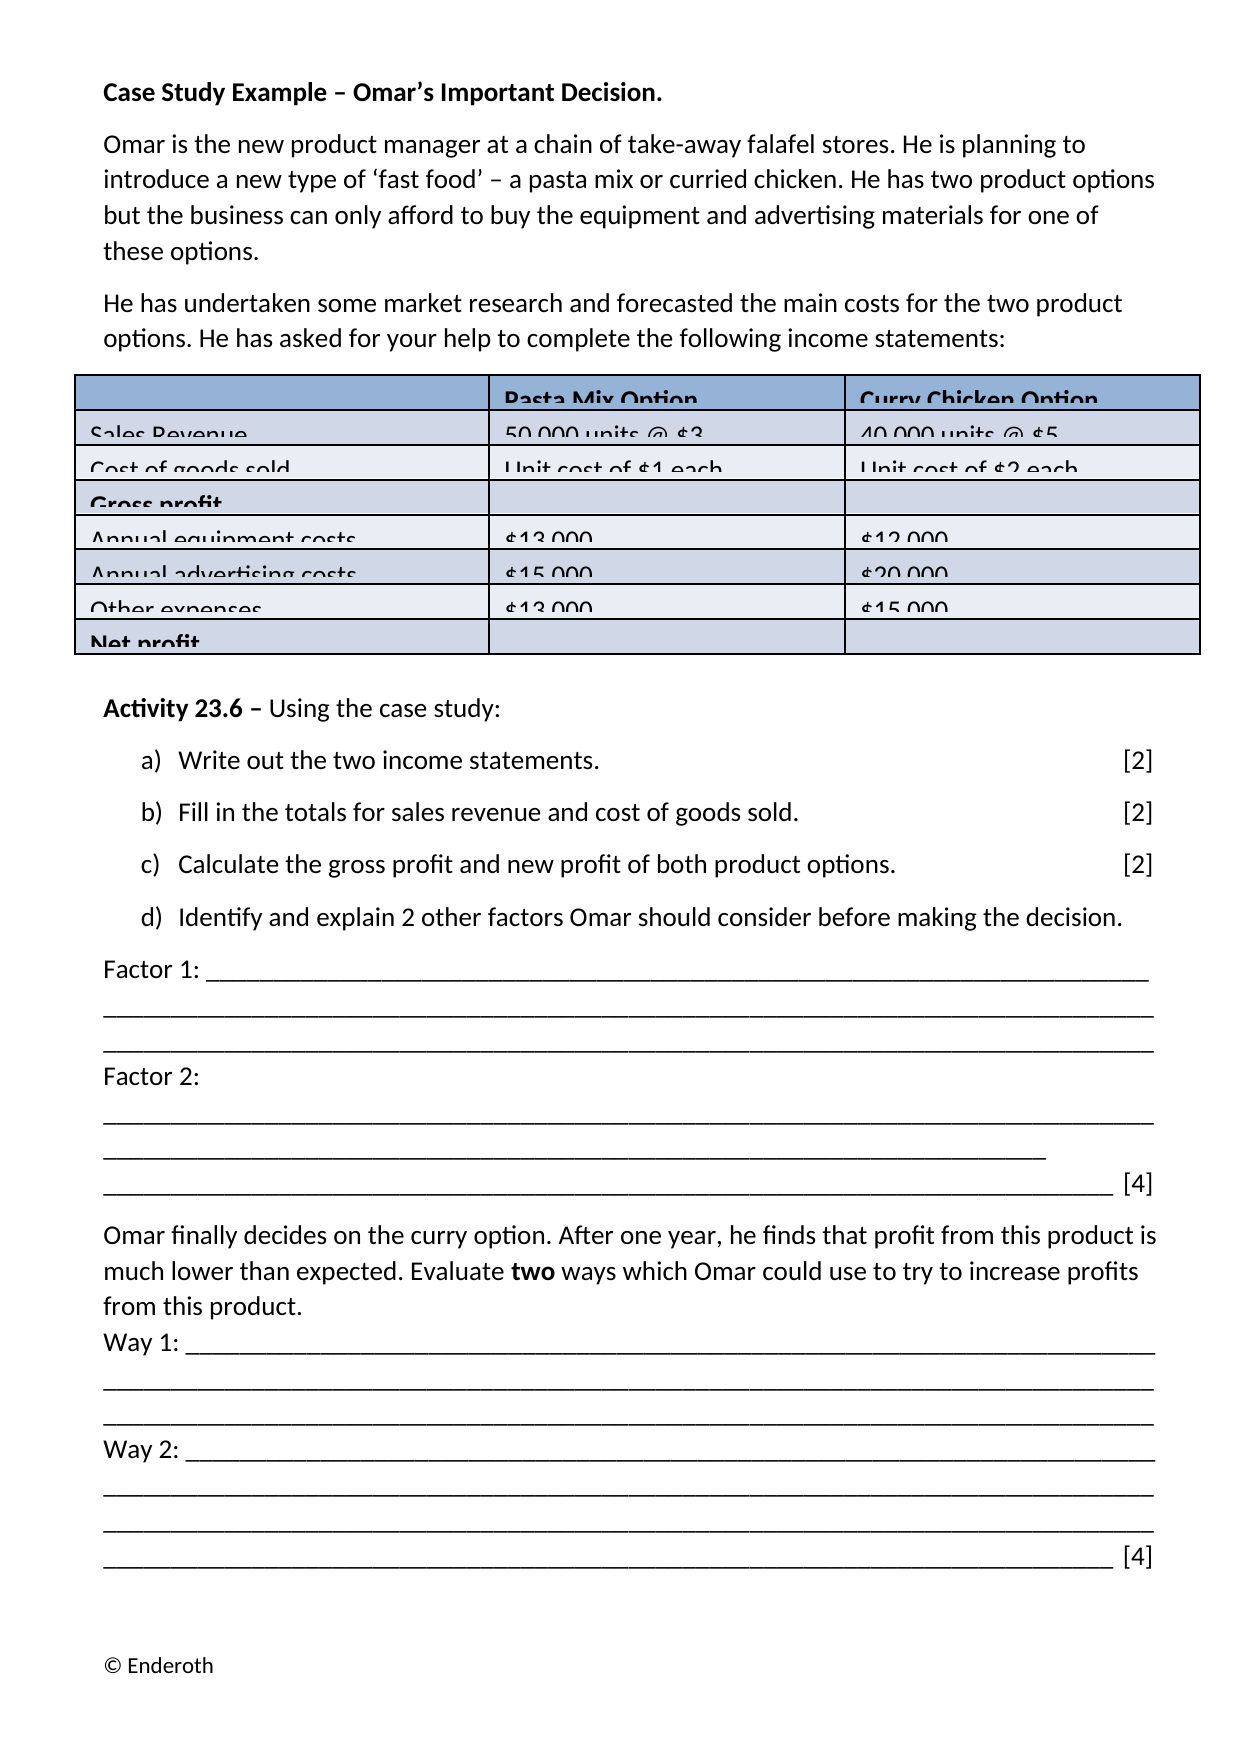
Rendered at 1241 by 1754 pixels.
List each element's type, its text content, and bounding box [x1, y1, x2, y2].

text Factor 1: ______________________________________________________________________ ____________________________________________________________________________________________________________________________________________________________ Factor 2: ____________________________________________________________________________________________________________________________________________________ ___________________________________________________________________________ [4] [103, 952, 1162, 1199]
table_cell $20 000 [846, 550, 1199, 583]
table_header Curry Chicken Option [846, 376, 1199, 409]
table_cell Sales Revenue [76, 411, 488, 444]
list Fill in the totals for sales revenue and cost of goods sold. [2] [141, 795, 1162, 828]
table_cell $12 000 [846, 516, 1199, 548]
text Omar is the new product manager at a chain of take-away falafel stores. He is planning to introduce a new type of ‘fast food’ – a pasta mix or curried chicken. He has two product options but the business can only afford to buy the equipment and advertising materials for one of these options. [103, 127, 1162, 267]
table_cell $13 000 [490, 516, 844, 548]
table_cell Other expenses [76, 585, 488, 618]
table_cell [846, 481, 1199, 513]
table_cell Net profit [76, 620, 488, 653]
list Identify and explain 2 other factors Omar should consider before making the decision. [141, 900, 1162, 933]
table_cell [490, 620, 844, 653]
table_cell 50 000 units @ $3 [490, 411, 844, 444]
list Write out the two income statements. [2] [141, 743, 1162, 776]
table_cell [846, 620, 1199, 653]
list Calculate the gross profit and new profit of both product options. [2] [141, 848, 1162, 881]
table_cell 40 000 units @ $5 [846, 411, 1199, 444]
table_cell $15 000 [846, 585, 1199, 618]
text He has undertaken some market research and forecasted the main costs for the two product options. He has asked for your help to complete the following income statements: [103, 286, 1162, 354]
table_cell Unit cost of $2 each [846, 446, 1199, 478]
text Omar finally decides on the curry option. After one year, he finds that profit from this product is much lower than expected. Evaluate two ways which Omar could use to try to increase profits from this product. Way 1: ________________________________________________________________________ ____________________________________________________________________________________________________________________________________________________________ Way 2: ________________________________________________________________________ _______________________________________________________________________________________________________________________________________________________________________________________________________________________________________ [4] [103, 1218, 1162, 1572]
table_cell Unit cost of $1 each [490, 446, 844, 478]
table_cell Gross profit [76, 481, 488, 513]
table_cell Annual advertising costs [76, 550, 488, 583]
table_cell $15 000 [490, 550, 844, 583]
table_cell Cost of goods sold [76, 446, 488, 478]
table_header [76, 376, 488, 409]
table_header Pasta Mix Option [490, 376, 844, 409]
table_cell [490, 481, 844, 513]
table_cell Annual equipment costs [76, 516, 488, 548]
table_cell $13 000 [490, 585, 844, 618]
text Activity 23.6 – Using the case study: [103, 655, 1162, 724]
